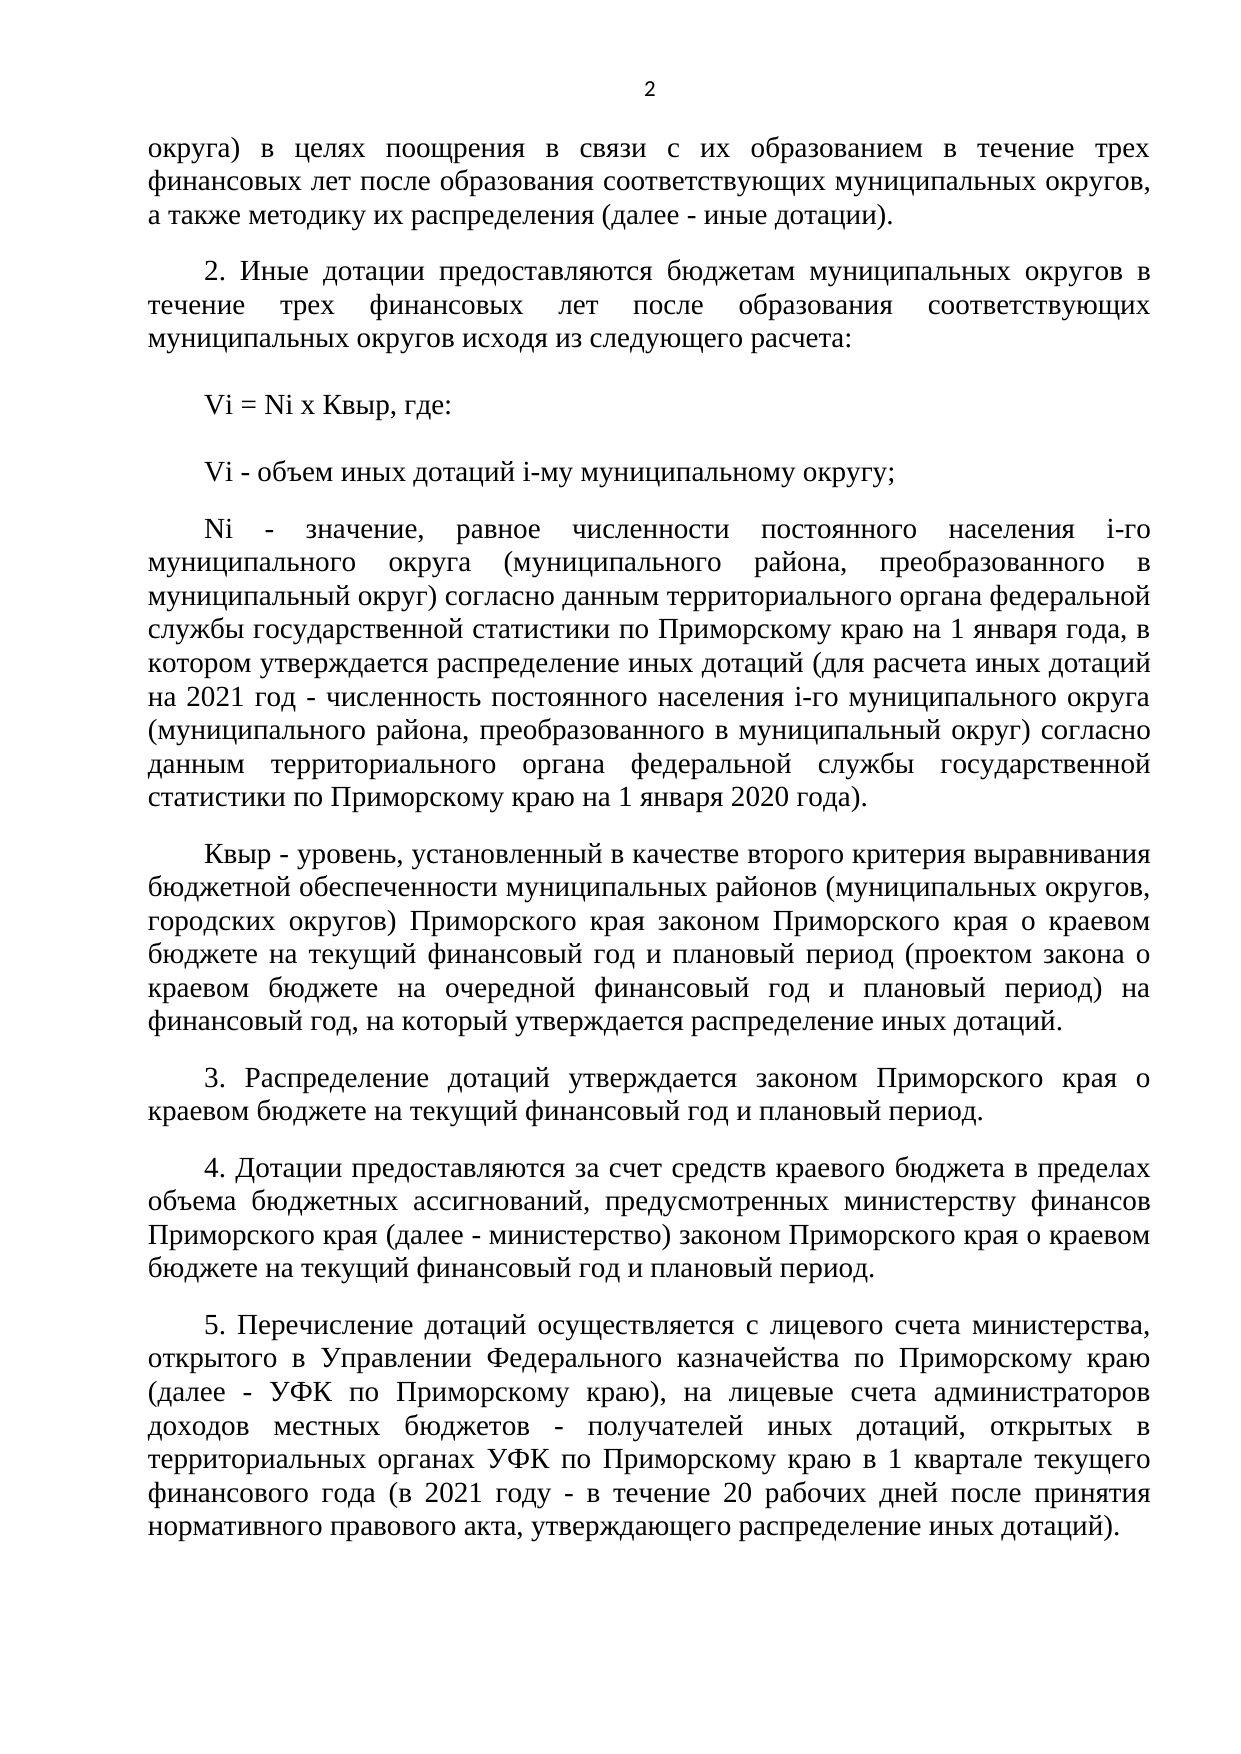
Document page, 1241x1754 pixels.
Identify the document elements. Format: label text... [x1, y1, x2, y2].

text Квыр - уровень, установленный в качестве второго критерия выравнивания бюджетной обеспеченности муниципальных районов (муниципальных округов, городских округов) Приморского края законом Приморского края о краевом бюджете на текущий финансовый год и плановый период (проектом закона о краевом бюджете на очередной финансовый год и плановый период) на финансовый год, на который утверждается распределение иных дотаций. [148, 836, 1152, 1037]
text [148, 130, 1152, 230]
text 4. Дотации предоставляются за счет средств краевого бюджета в пределах объема бюджетных ассигнований, предусмотренных министерству финансов Приморского края (далее - министерство) законом Приморского края о краевом бюджете на текущий финансовый год и плановый период. [148, 1150, 1152, 1284]
text 5. Перечисление дотаций осуществляется с лицевого счета министерства, открытого в Управлении Федерального казначейства по Приморскому краю (далее - УФК по Приморскому краю), на лицевые счета администраторов доходов местных бюджетов - получателей иных дотаций, открытых в территориальных органах УФК по Приморскому краю в 1 квартале текущего финансового года (в 2021 году - в течение 20 рабочих дней после принятия нормативного правового акта, утверждающего распределение иных дотаций). [148, 1307, 1152, 1542]
text Ni - значение, равное численности постоянного населения i-го муниципального округа (муниципального района, преобразованного в муниципальный округ) согласно данным территориального органа федеральной службы государственной статистики по Приморскому краю на 1 января года, в котором утверждается распределение иных дотаций (для расчета иных дотаций на 2021 год - численность постоянного населения i-го муниципального округа (муниципального района, преобразованного в муниципальный округ) согласно данным территориального органа федеральной службы государственной статистики по Приморскому краю на 1 января 2020 года). [148, 511, 1152, 813]
text 2. Иные дотации предоставляются бюджетам муниципальных округов в течение трех финансовых лет после образования соответствующих муниципальных округов исходя из следующего расчета: [148, 253, 1152, 354]
text 3. Распределение дотаций утверждается законом Приморского края о краевом бюджете на текущий финансовый год и плановый период. [148, 1060, 1152, 1127]
text Vi - объем иных дотаций i-му муниципальному округу; [148, 454, 1152, 488]
text Vi = Ni x Квыр, где: [148, 387, 1152, 421]
